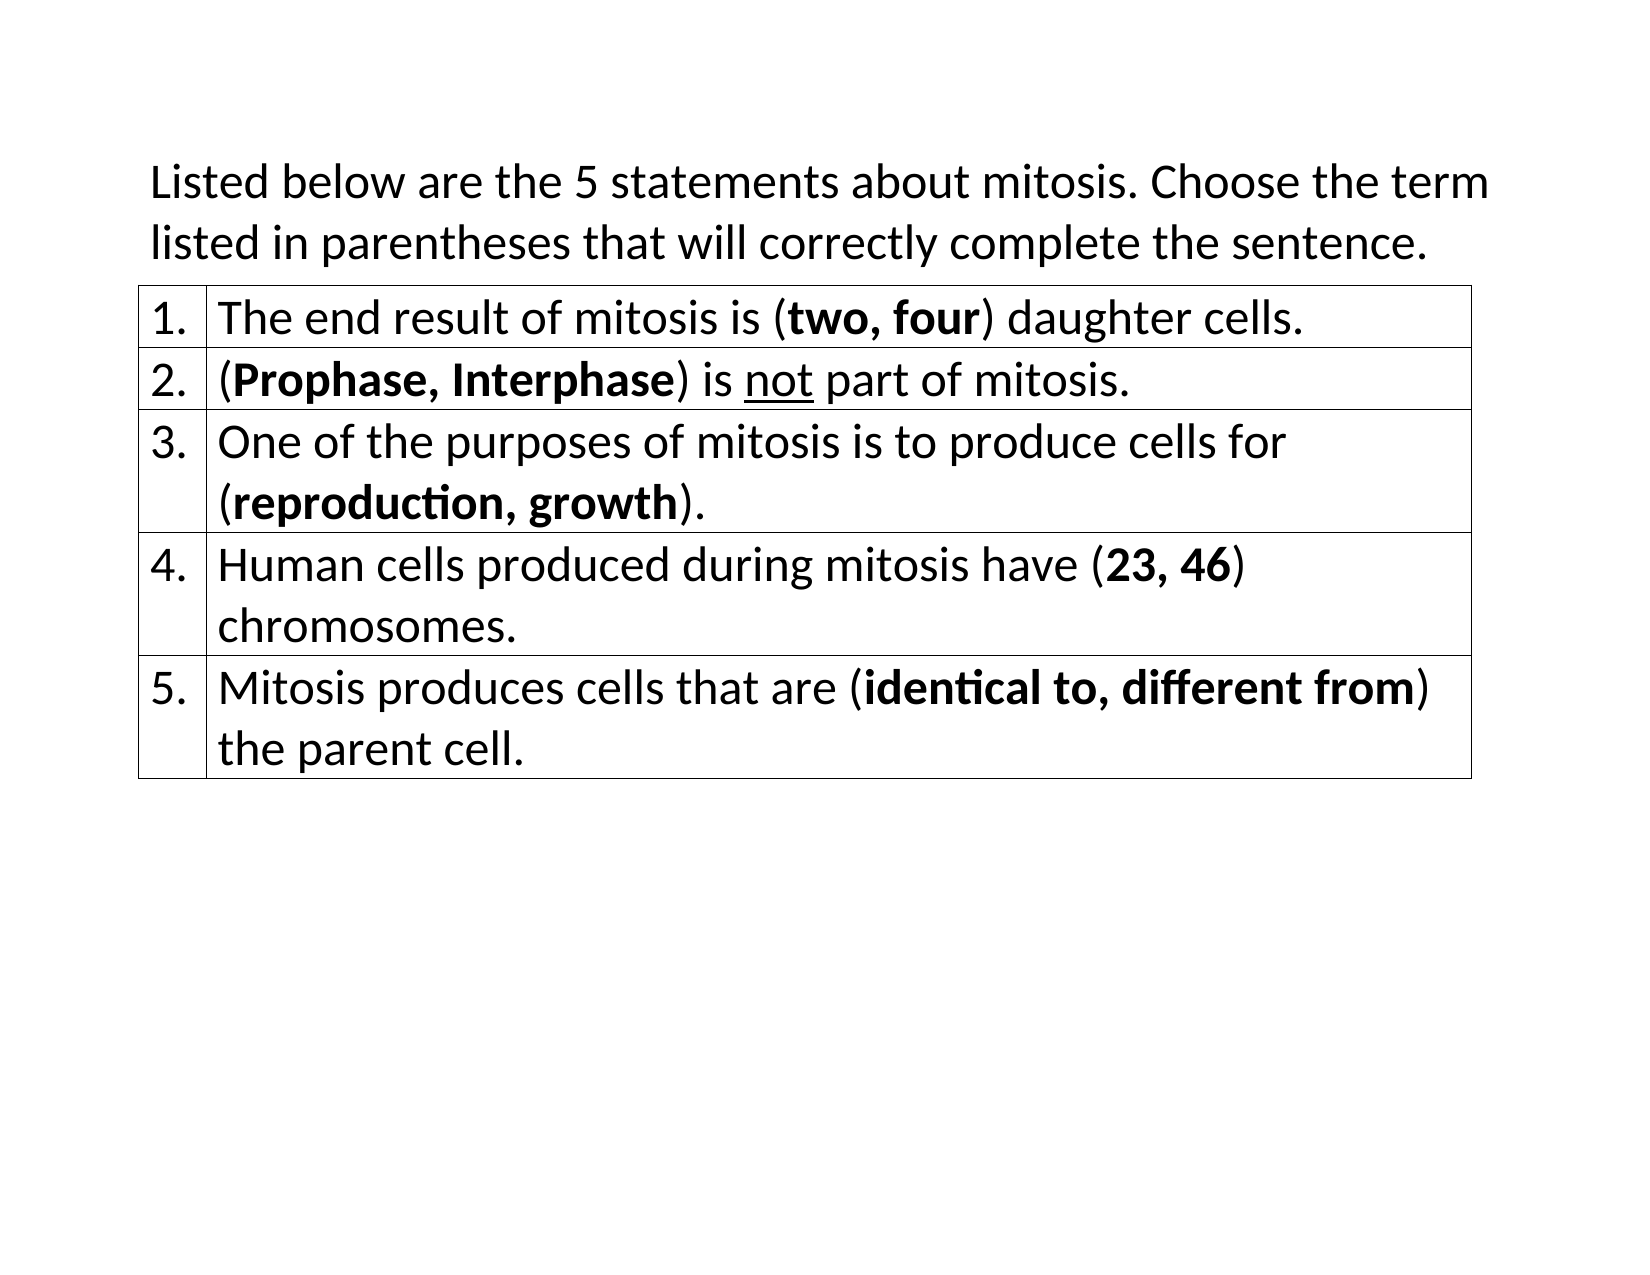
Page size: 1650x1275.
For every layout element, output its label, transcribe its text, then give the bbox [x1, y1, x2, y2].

table_header The end result of mitosis is (two, four) daughter cells. [207, 286, 1471, 347]
table_cell 5. [139, 656, 206, 778]
text Listed below are the 5 statements about mitosis. Choose the term listed in parentheses that will correctly complete the sentence. [150, 150, 1500, 272]
table_cell (Prophase, Interphase) is not part of mitosis. [207, 348, 1471, 409]
table_cell One of the purposes of mitosis is to produce cells for (reproduction, growth). [207, 410, 1471, 532]
table_cell 4. [139, 533, 206, 655]
table_cell Human cells produced during mitosis have (23, 46) chromosomes. [207, 533, 1471, 655]
table_cell 2. [139, 348, 206, 409]
table_cell 3. [139, 410, 206, 532]
table_header 1. [139, 286, 206, 347]
table_cell Mitosis produces cells that are (identical to, different from) the parent cell. [207, 656, 1471, 778]
